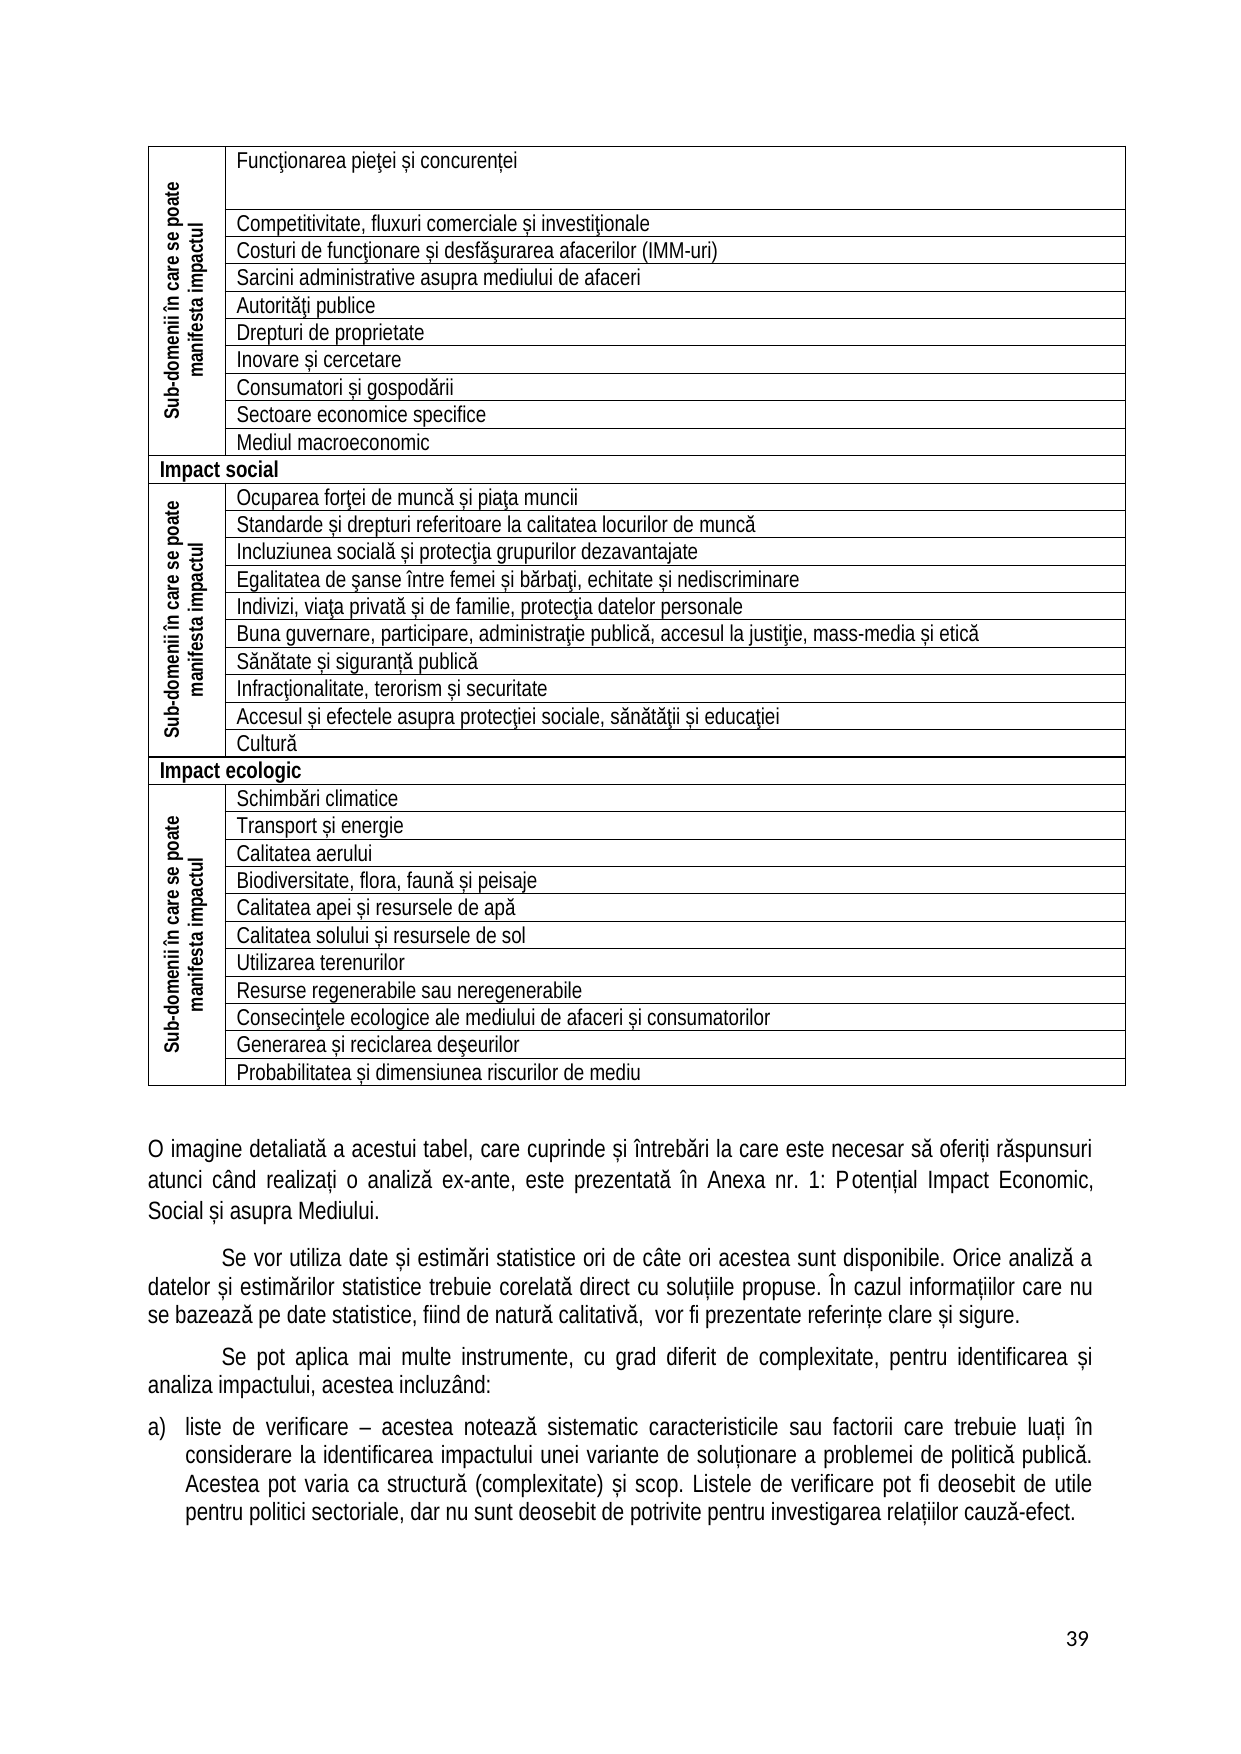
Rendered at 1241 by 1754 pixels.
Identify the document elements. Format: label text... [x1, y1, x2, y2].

table_cell Sectoare economice specifice [226, 401, 1125, 428]
list liste de verificare – acestea notează sistematic caracteristicile sau factorii care trebuie luați în considerare la identificarea impactului unei variante de soluționare a problemei de politică publică. Acestea pot varia ca structură (complexitate) și scop. Listele de verificare pot fi deosebit de utile pentru politici sectoriale, dar nu sunt deosebit de potrivite pentru investigarea relațiilor cauză-efect. [148, 1411, 1095, 1526]
table_cell Costuri de funcţionare și desfăşurarea afacerilor (IMM-uri) [226, 237, 1125, 263]
text Se vor utiliza date și estimări statistice ori de câte ori acestea sunt disponibile. Orice analiză a datelor și estimărilor statistice trebuie corelată direct cu soluțiile propuse. În cazul informațiilor care nu se bazează pe date statistice, fiind de natură calitativă, vor fi prezentate referințe clare și sigure. [148, 1243, 1095, 1329]
table_cell Generarea și reciclarea deşeurilor [226, 1031, 1125, 1058]
table_cell Drepturi de proprietate [226, 319, 1125, 345]
table_cell Competitivitate, fluxuri comerciale și investiţionale [226, 210, 1125, 236]
table_cell Transport și energie [226, 812, 1125, 838]
table_cell Infracţionalitate, terorism și securitate [226, 675, 1125, 702]
table_cell Accesul și efectele asupra protecţiei sociale, sănătăţii și educaţiei [226, 703, 1125, 729]
table_cell Probabilitatea și dimensiunea riscurilor de mediu [226, 1059, 1125, 1085]
table_cell Autorităţi publice [226, 292, 1125, 318]
table_cell Sănătate și siguranță publică [226, 648, 1125, 674]
table_cell Calitatea aerului [226, 840, 1125, 866]
table_cell Sub-domenii în care se poate manifesta impactul [149, 484, 225, 756]
table_cell Calitatea apei și resursele de apă [226, 894, 1125, 921]
table_cell Mediul macroeconomic [226, 429, 1125, 455]
table_cell Funcţionarea pieţei și concurenței [226, 147, 1125, 208]
table_cell Utilizarea terenurilor [226, 949, 1125, 976]
table_cell Egalitatea de şanse între femei și bărbaţi, echitate și nediscriminare [226, 566, 1125, 592]
table_cell Buna guvernare, participare, administraţie publică, accesul la justiţie, mass-media și etică [226, 620, 1125, 647]
table_cell Consumatori și gospodării [226, 374, 1125, 400]
table_cell Incluziunea socială și protecţia grupurilor dezavantajate [226, 538, 1125, 564]
table_cell Indivizi, viaţa privată și de familie, protecţia datelor personale [226, 593, 1125, 619]
table_cell Sub-domenii în care se poate manifesta impactul [149, 147, 225, 455]
table_cell Biodiversitate, flora, faună și peisaje [226, 867, 1125, 893]
table_cell Schimbări climatice [226, 785, 1125, 811]
table_cell Resurse regenerabile sau neregenerabile [226, 977, 1125, 1003]
table_cell Sarcini administrative asupra mediului de afaceri [226, 264, 1125, 291]
table_cell Inovare și cercetare [226, 346, 1125, 373]
table_cell Standarde și drepturi referitoare la calitatea locurilor de muncă [226, 511, 1125, 537]
table_cell Impact social [149, 456, 1125, 482]
table_cell Cultură [226, 730, 1125, 756]
table_cell Impact ecologic [149, 758, 1125, 784]
table_cell Ocuparea forţei de muncă și piaţa muncii [226, 484, 1125, 510]
table_cell Consecinţele ecologice ale mediului de afaceri și consumatorilor [226, 1004, 1125, 1030]
table_cell Sub-domenii în care se poate manifesta impactul [149, 785, 225, 1085]
table_cell Calitatea solului și resursele de sol [226, 922, 1125, 948]
text O imagine detaliată a acestui tabel, care cuprinde și întrebări la care este necesar să oferiți răspunsuri atunci când realizați o analiză ex-ante, este prezentată în Anexa nr. 1: Potențial Impact Economic, Social și asupra Mediului. [148, 1134, 1095, 1224]
text Se pot aplica mai multe instrumente, cu grad diferit de complexitate, pentru identificarea și analiza impactului, acestea incluzând: [148, 1342, 1095, 1399]
